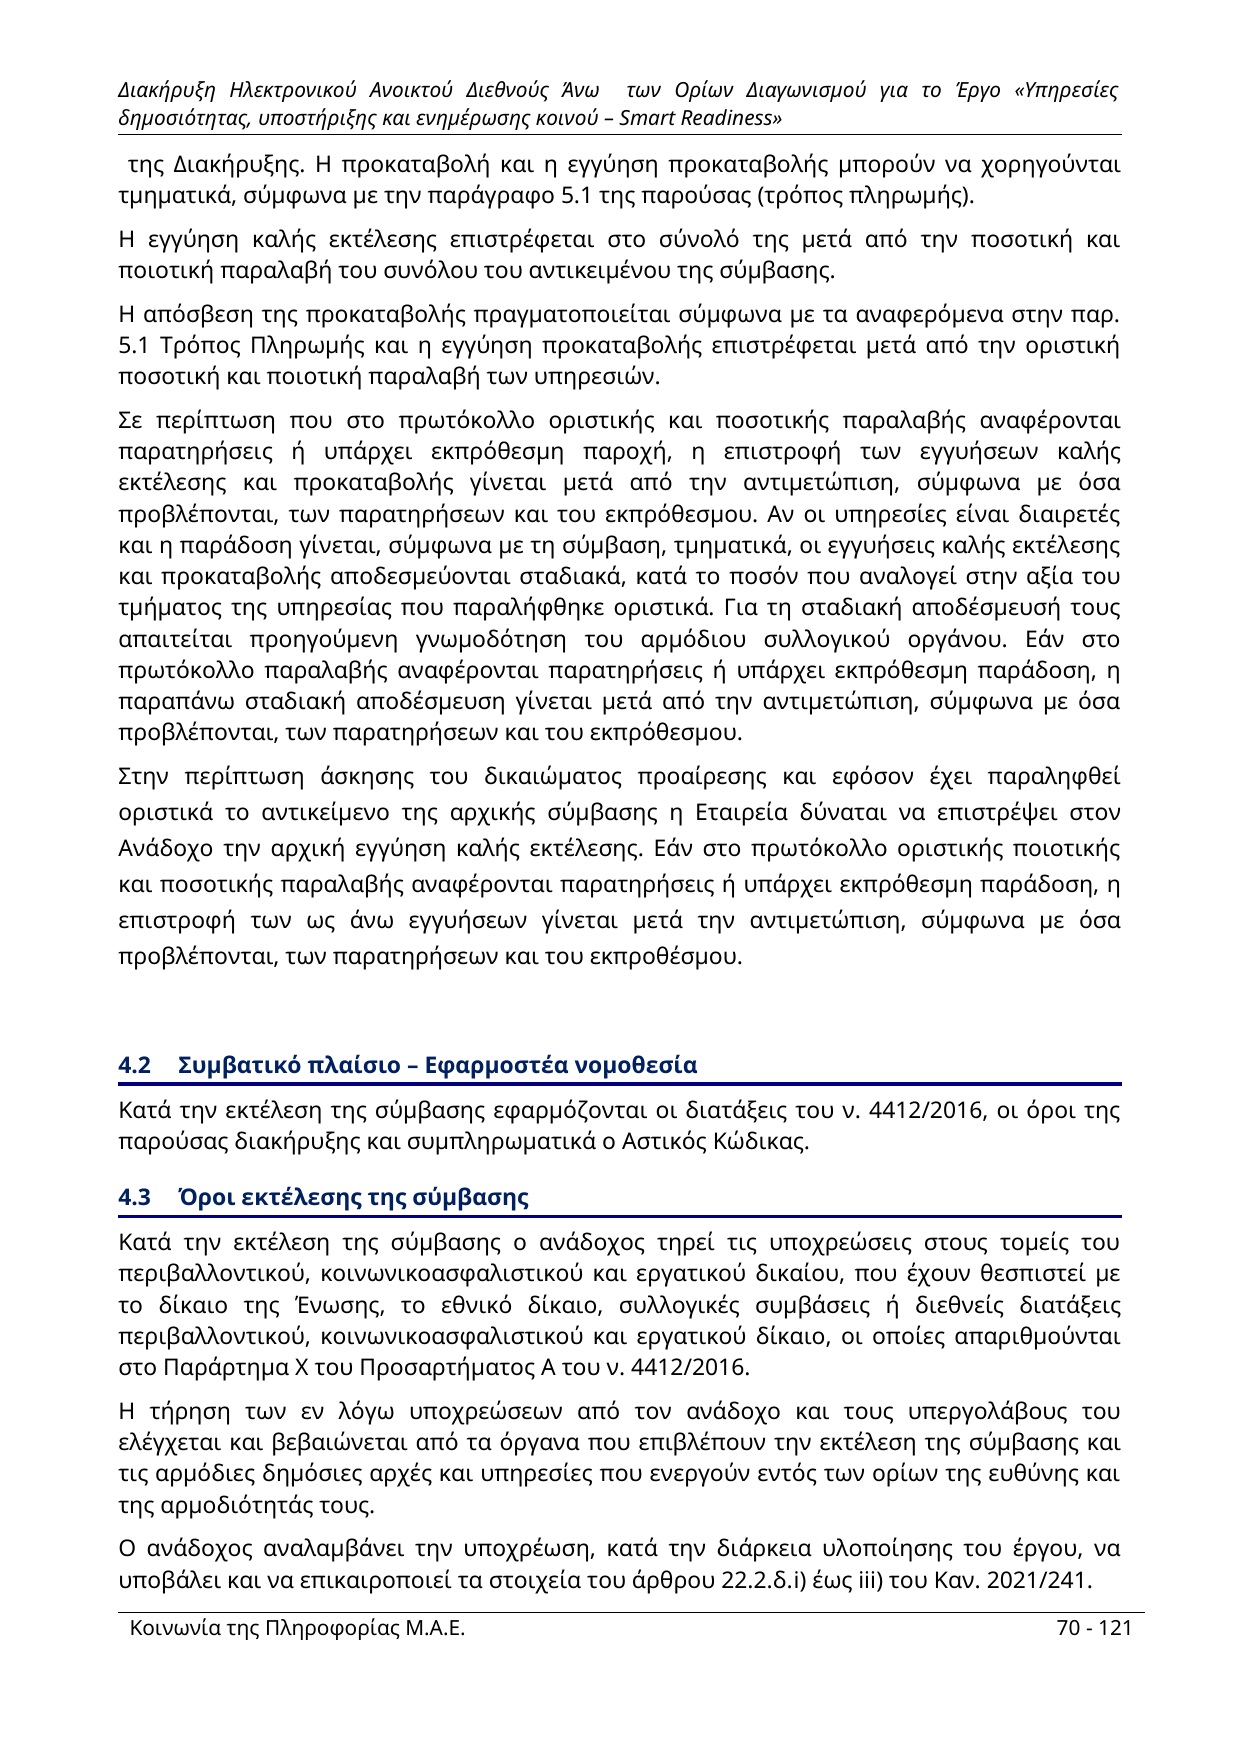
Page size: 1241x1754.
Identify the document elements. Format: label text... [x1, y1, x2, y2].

subtitle Όροι εκτέλεσης της σύμβασης [118, 1181, 1122, 1215]
text Στην περίπτωση άσκησης του δικαιώματος προαίρεσης και εφόσον έχει παραληφθεί οριστικά το αντικείμενο της αρχικής σύμβασης η Εταιρεία δύναται να επιστρέψει στον Ανάδοχο την αρχική εγγύηση καλής εκτέλεσης. Εάν στο πρωτόκολλο οριστικής ποιοτικής και ποσοτικής παραλαβής αναφέρονται παρατηρήσεις ή υπάρχει εκπρόθεσμη παράδοση, η επιστροφή των ως άνω εγγυήσεων γίνεται μετά την αντιμετώπιση, σύμφωνα με όσα προβλέπονται, των παρατηρήσεων και του εκπροθέσμου. [118, 760, 1122, 971]
text Η απόσβεση της προκαταβολής πραγματοποιείται σύμφωνα με τα αναφερόμενα στην παρ. 5.1 Τρόπος Πληρωμής και η εγγύηση προκαταβολής επιστρέφεται μετά από την οριστική ποσοτική και ποιοτική παραλαβή των υπηρεσιών. [118, 297, 1122, 391]
text Κατά την εκτέλεση της σύμβασης ο ανάδοχος τηρεί τις υποχρεώσεις στους τομείς του περιβαλλοντικού, κοινωνικοασφαλιστικού και εργατικού δικαίου, που έχουν θεσπιστεί με το δίκαιο της Ένωσης, το εθνικό δίκαιο, συλλογικές συμβάσεις ή διεθνείς διατάξεις περιβαλλοντικού, κοινωνικοασφαλιστικού και εργατικού δίκαιο, οι οποίες απαριθμούνται στο Παράρτημα Χ του Προσαρτήματος Α του ν. 4412/2016. [118, 1226, 1122, 1382]
text Η τήρηση των εν λόγω υποχρεώσεων από τον ανάδοχο και τους υπεργολάβους του ελέγχεται και βεβαιώνεται από τα όργανα που επιβλέπουν την εκτέλεση της σύμβασης και τις αρμόδιες δημόσιες αρχές και υπηρεσίες που ενεργούν εντός των ορίων της ευθύνης και της αρμοδιότητάς τους. [118, 1395, 1122, 1520]
text Ο ανάδοχος αναλαμβάνει την υποχρέωση, κατά την διάρκεια υλοποίησης του έργου, να υποβάλει και να επικαιροποιεί τα στοιχεία του άρθρου 22.2.δ.i) έως iii) του Καν. 2021/241. [118, 1532, 1122, 1595]
text Σε περίπτωση που στο πρωτόκολλο οριστικής και ποσοτικής παραλαβής αναφέρονται παρατηρήσεις ή υπάρχει εκπρόθεσμη παροχή, η επιστροφή των εγγυήσεων καλής εκτέλεσης και προκαταβολής γίνεται μετά από την αντιμετώπιση, σύμφωνα με όσα προβλέπονται, των παρατηρήσεων και του εκπρόθεσμου. Αν οι υπηρεσίες είναι διαιρετές και η παράδοση γίνεται, σύμφωνα με τη σύμβαση, τμηματικά, οι εγγυήσεις καλής εκτέλεσης και προκαταβολής αποδεσμεύονται σταδιακά, κατά το ποσόν που αναλογεί στην αξία του τμήματος της υπηρεσίας που παραλήφθηκε οριστικά. Για τη σταδιακή αποδέσμευσή τους απαιτείται προηγούμενη γνωμοδότηση του αρμόδιου συλλογικού οργάνου. Εάν στο πρωτόκολλο παραλαβής αναφέρονται παρατηρήσεις ή υπάρχει εκπρόθεσμη παράδοση, η παραπάνω σταδιακή αποδέσμευση γίνεται μετά από την αντιμετώπιση, σύμφωνα με όσα προβλέπονται, των παρατηρήσεων και του εκπρόθεσμου. [118, 404, 1122, 747]
text Κατά την εκτέλεση της σύμβασης εφαρμόζονται οι διατάξεις του ν. 4412/2016, οι όροι της παρούσας διακήρυξης και συμπληρωματικά ο Αστικός Κώδικας. [118, 1094, 1122, 1156]
text ΠΑΡΑΡΤΗΜΑ VIII – Υποδείγματα Εγγυητικών Επιστολών της Διακήρυξης. Η προκαταβολή και η εγγύηση προκαταβολής μπορούν να χορηγούνται τμηματικά, σύμφωνα με την παράγραφο 5.1 της παρούσας (τρόπος πληρωμής). [118, 147, 1122, 210]
text Η εγγύηση καλής εκτέλεσης επιστρέφεται στο σύνολό της μετά από την ποσοτική και ποιοτική παραλαβή του συνόλου του αντικειμένου της σύμβασης. [118, 222, 1122, 285]
subtitle Συμβατικό πλαίσιο – Εφαρμοστέα νομοθεσία [118, 1049, 1122, 1082]
